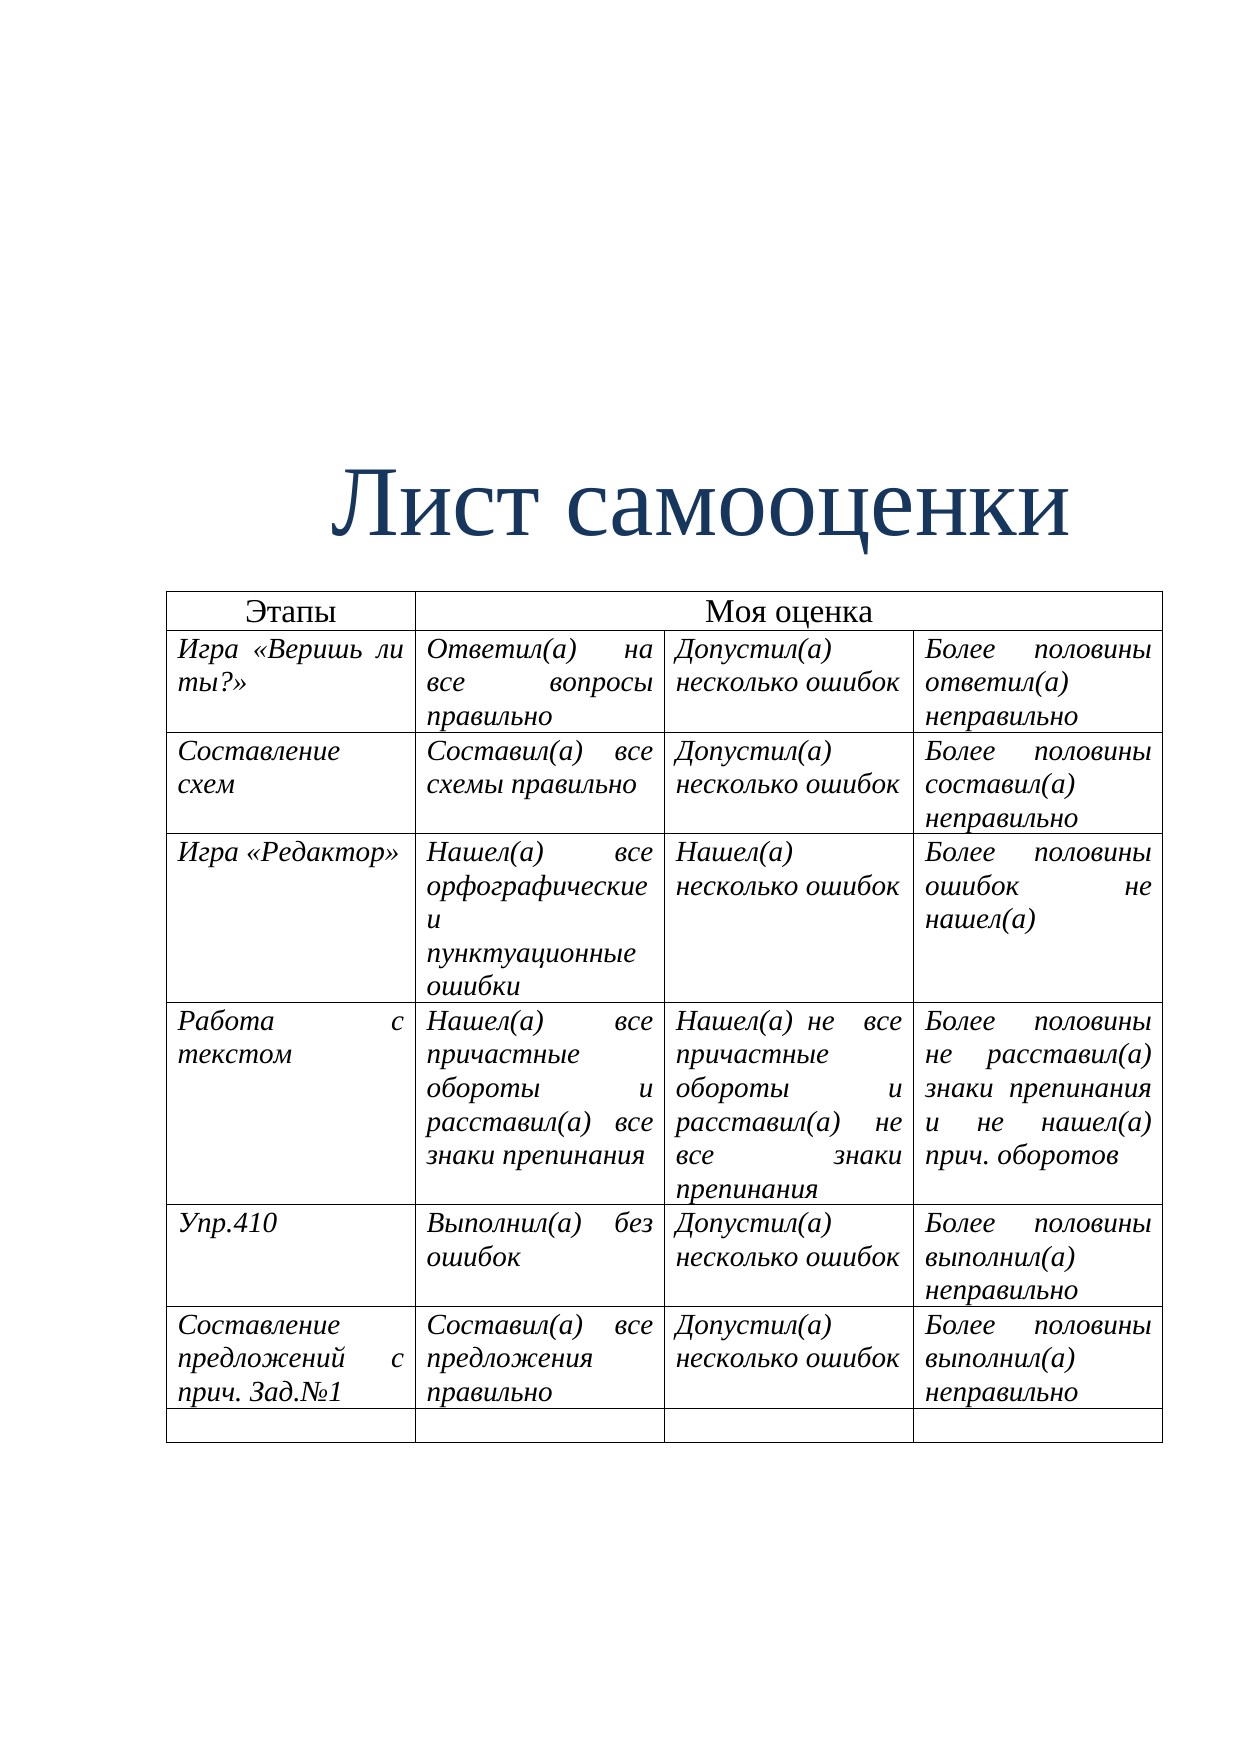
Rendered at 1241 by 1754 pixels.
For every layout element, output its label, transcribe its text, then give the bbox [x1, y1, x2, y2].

table_cell Работа с текстом [167, 1003, 415, 1204]
table_cell Допустил(а) несколько ошибок [665, 1307, 913, 1408]
table_cell Более половины ошибок не нашел(а) [914, 834, 1162, 1002]
table_cell Ответил(а) на все вопросы правильно [416, 631, 664, 732]
table_cell Составление предложений с прич. Зад.№1 [167, 1307, 415, 1408]
table_cell Составление схем [167, 733, 415, 833]
table_cell [167, 1409, 415, 1442]
table_cell Допустил(а) несколько ошибок [665, 631, 913, 732]
table_cell Более половины составил(а) неправильно [914, 733, 1162, 833]
table_cell Нашел(а) все орфографические и пунктуационные ошибки [416, 834, 664, 1002]
table_cell Допустил(а) несколько ошибок [665, 733, 913, 833]
table_cell Составил(а) все схемы правильно [416, 733, 664, 833]
table_cell Нашел(а) не все причастные обороты и расставил(а) не все знаки препинания [665, 1003, 913, 1204]
table_cell Более половины выполнил(а) неправильно [914, 1205, 1162, 1306]
table_cell Более половины ответил(а) неправильно [914, 631, 1162, 732]
table_cell Составил(а) все предложения правильно [416, 1307, 664, 1408]
table_cell [914, 1409, 1162, 1442]
table_cell Более половины выполнил(а) неправильно [914, 1307, 1162, 1408]
table_cell Игра «Редактор» [167, 834, 415, 1002]
table_header Этапы [167, 592, 415, 630]
table_cell Упр.410 [167, 1205, 415, 1306]
table_cell Допустил(а) несколько ошибок [665, 1205, 913, 1306]
table_cell Игра «Веришь ли ты?» [167, 631, 415, 732]
table_cell Выполнил(а) без ошибок [416, 1205, 664, 1306]
table_cell [416, 1409, 664, 1442]
table_header Моя оценка [416, 592, 1162, 630]
text Лист самооценки [177, 442, 1152, 557]
table_cell Нашел(а) несколько ошибок [665, 834, 913, 1002]
table_cell [665, 1409, 913, 1442]
table_cell Более половины не расставил(а) знаки препинания и не нашел(а) прич. оборотов [914, 1003, 1162, 1204]
table_cell Нашел(а) все причастные обороты и расставил(а) все знаки препинания [416, 1003, 664, 1204]
